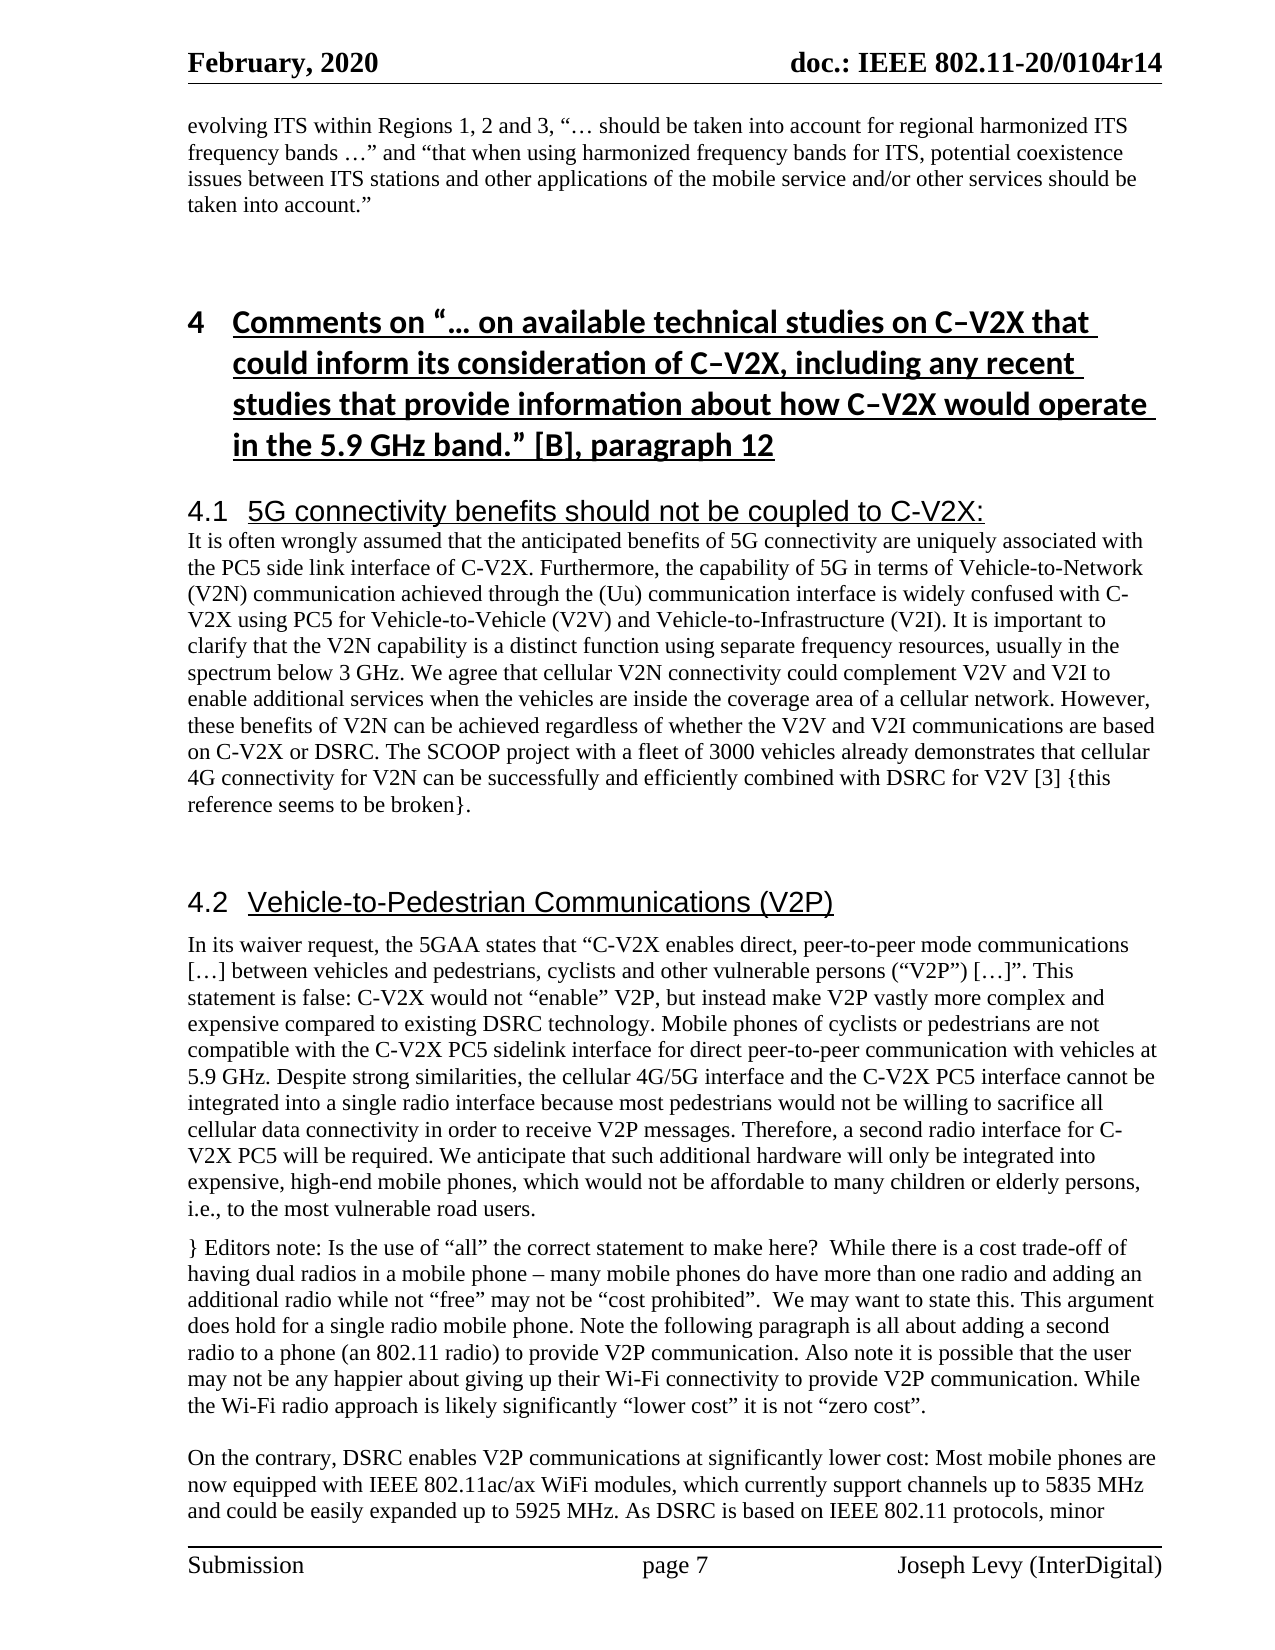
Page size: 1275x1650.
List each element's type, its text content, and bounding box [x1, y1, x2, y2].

text In its waiver request, the 5GAA states that “C-V2X enables direct, peer-to-peer mode communications […] between vehicles and pedestrians, cyclists and other vulnerable persons (“V2P”) […]”. This statement is false: C-V2X would not “enable” V2P, but instead make V2P vastly more complex and expensive compared to existing DSRC technology. Mobile phones of cyclists or pedestrians are not compatible with the C-V2X PC5 sidelink interface for direct peer-to-peer communication with vehicles at 5.9 GHz. Despite strong similarities, the cellular 4G/5G interface and the C-V2X PC5 interface cannot be integrated into a single radio interface because most pedestrians would not be willing to sacrifice all cellular data connectivity in order to receive V2P messages. Therefore, a second radio interface for C-V2X PC5 will be required. We anticipate that such additional hardware will only be integrated into expensive, high-end mobile phones, which would not be affordable to many children or elderly persons, i.e., to the most vulnerable road users. [187, 931, 1162, 1221]
subtitle Vehicle-to-Pedestrian Communications (V2P) [187, 885, 1162, 919]
subtitle Comments on “… on available technical studies on C–V2X that could inform its consideration of C–V2X, including any recent studies that provide information about how C–V2X would operate in the 5.9 GHz band.” [B], paragraph 12 [187, 302, 1162, 464]
text It is often wrongly assumed that the anticipated benefits of 5G connectivity are uniquely associated with the PC5 side link interface of C-V2X. Furthermore, the capability of 5G in terms of Vehicle-to-Network (V2N) communication achieved through the (Uu) communication interface is widely confused with C-V2X using PC5 for Vehicle-to-Vehicle (V2V) and Vehicle-to-Infrastructure (V2I). It is important to clarify that the V2N capability is a distinct function using separate frequency resources, usually in the spectrum below 3 GHz. We agree that cellular V2N connectivity could complement V2V and V2I to enable additional services when the vehicles are inside the coverage area of a cellular network. However, these benefits of V2N can be achieved regardless of whether the V2V and V2I communications are based on C-V2X or DSRC. The SCOOP project with a fleet of 3000 vehicles already demonstrates that cellular 4G connectivity for V2N can be successfully and efficiently combined with DSRC for V2V [3] {this reference seems to be broken}. [187, 527, 1162, 817]
subtitle 5G connectivity benefits should not be coupled to C-V2X: [187, 494, 1162, 527]
